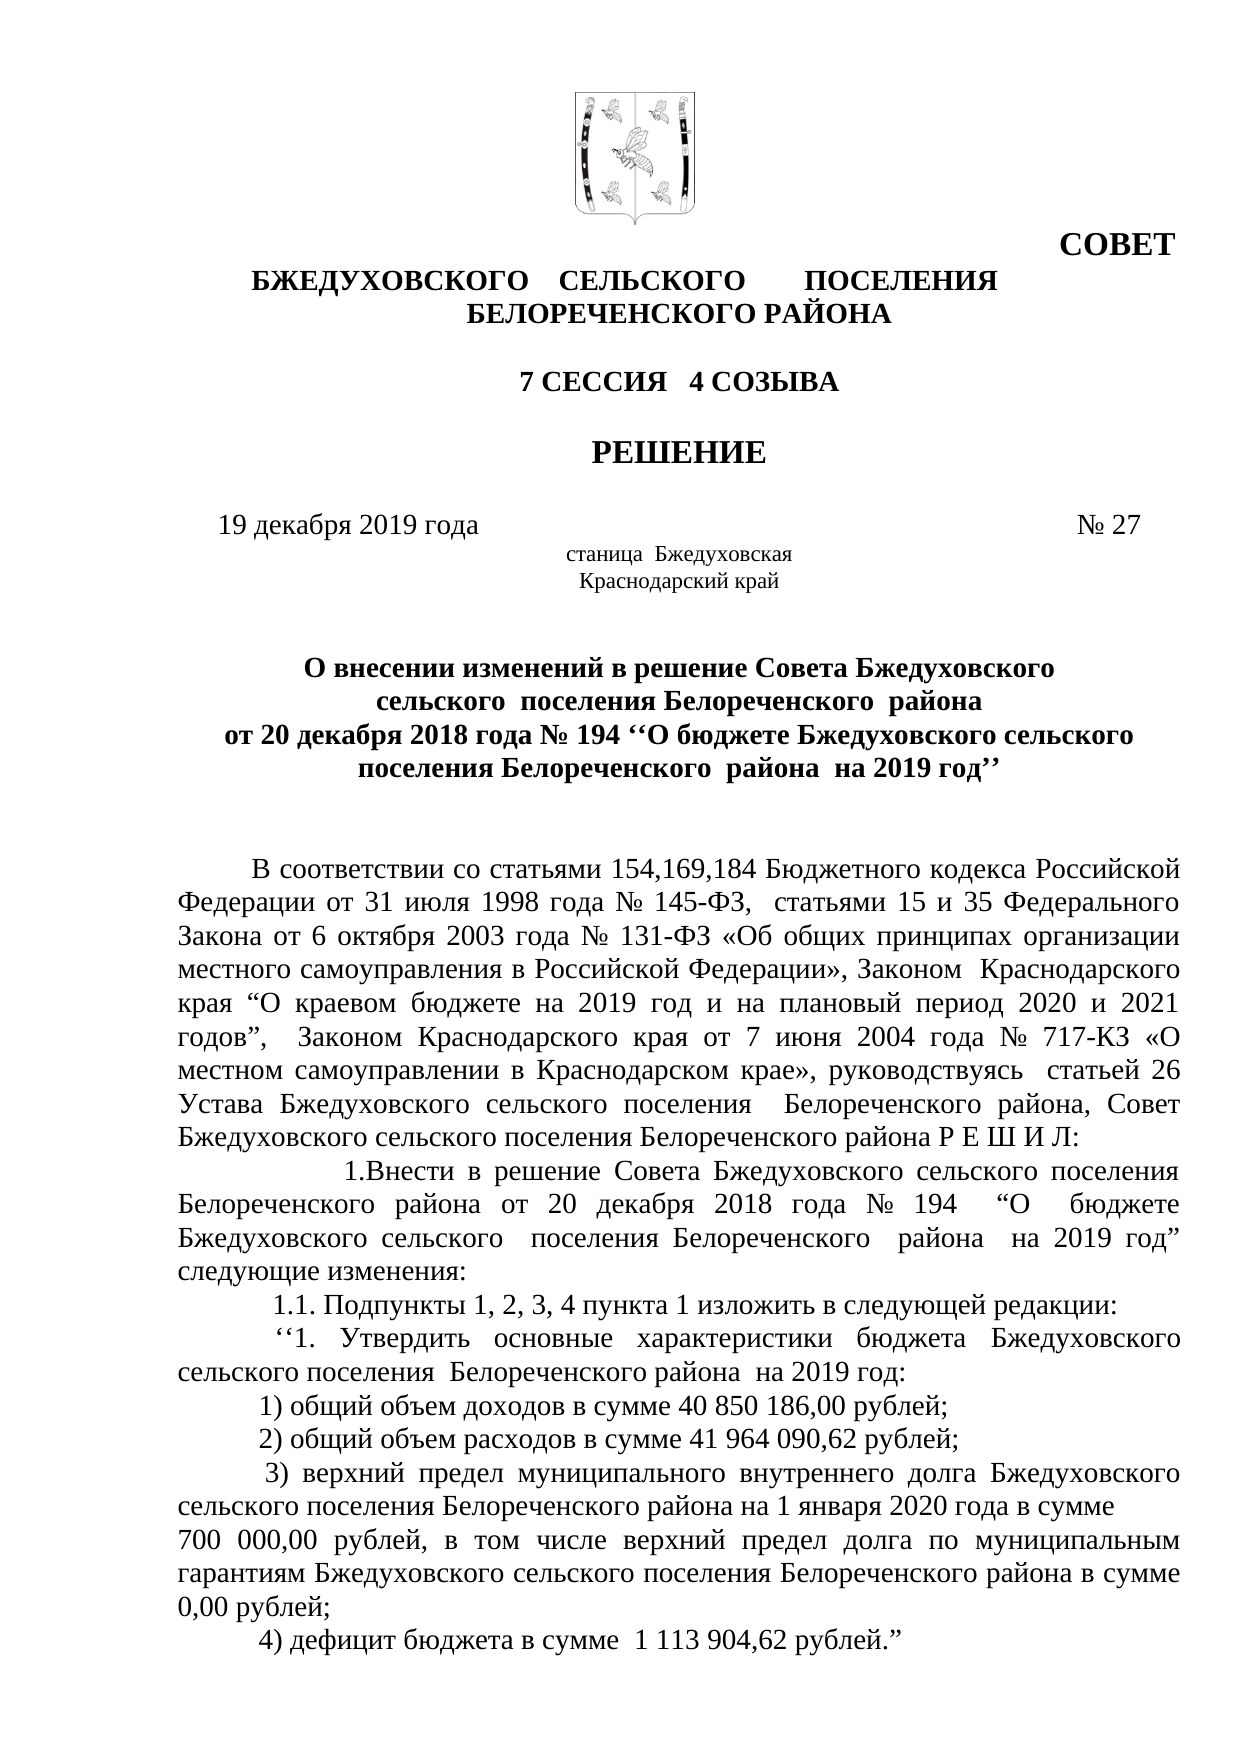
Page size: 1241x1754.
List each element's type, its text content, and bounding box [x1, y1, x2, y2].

text 1.1. Подпункты 1, 2, 3, 4 пункта 1 изложить в следующей редакции: [177, 1287, 1181, 1321]
text 1) общий объем доходов в сумме 40 850 186,00 рублей; [177, 1388, 1181, 1421]
text 1.Внести в решение Совета Бжедуховского сельского поселения Белореченского района от 20 декабря 2018 года № 194 “О бюджете Бжедуховского сельского поселения Белореченского района на 2019 год” следующие изменения: [177, 1153, 1181, 1287]
text сельского поселения Белореченского района [177, 683, 1181, 717]
text 4) дефицит бюджета в сумме 1 113 904,62 рублей.” [177, 1622, 1181, 1656]
text 7 СЕССИЯ 4 СОЗЫВА [177, 364, 1181, 397]
text О внесении изменений в решение Совета Бжедуховского [177, 650, 1181, 683]
text 2) общий объем расходов в сумме 41 964 090,62 рублей; [177, 1421, 1181, 1455]
text 19 декабря 2019 года № 27 [177, 507, 1181, 540]
text от 20 декабря 2018 года № 194 ‘‘О бюджете Бжедуховского сельского поселения Белореченского района на 2019 год’’ [177, 717, 1181, 784]
title СОВЕТ БЖЕДУХОВСКОГО СЕЛЬСКОГО ПОСЕЛЕНИЯ [251, 225, 1181, 297]
text 3) верхний предел муниципального внутреннего долга Бжедуховского сельского поселения Белореченского района на 1 января 2020 года в сумме [177, 1455, 1181, 1522]
text ‘‘1. Утвердить основные характеристики бюджета Бжедуховского сельского поселения Белореченского района на 2019 год: [177, 1321, 1181, 1388]
text РЕШЕНИЕ [177, 433, 1181, 471]
text БЕЛОРЕЧЕНСКОГО РАЙОНА [177, 297, 1181, 330]
subtitle В соответствии со статьями 154,169,184 Бюджетного кодекса Российской Федерации от 31 июля 1998 года № 145-ФЗ, статьями 15 и 35 Федерального Закона от 6 октября 2003 года № 131-ФЗ «Об общих принципах организации местного самоуправления в Российской Федерации», Законом Краснодарского края “О краевом бюджете на 2019 год и на плановый период 2020 и 2021 годов”, Законом Краснодарского края от 7 июня 2004 года № 717-КЗ «О местном самоуправлении в Краснодарском крае», руководствуясь статьей 26 Устава Бжедуховского сельского поселения Белореченского района, Совет Бжедуховского сельского поселения Белореченского района Р Е Ш И Л: [177, 851, 1181, 1153]
text станица Бжедуховская [177, 540, 1181, 567]
text 700 000,00 рублей, в том числе верхний предел долга по муниципальным гарантиям Бжедуховского сельского поселения Белореченского района в сумме 0,00 рублей; [177, 1522, 1181, 1622]
text Краснодарский край [177, 567, 1181, 593]
picture [575, 92, 695, 225]
